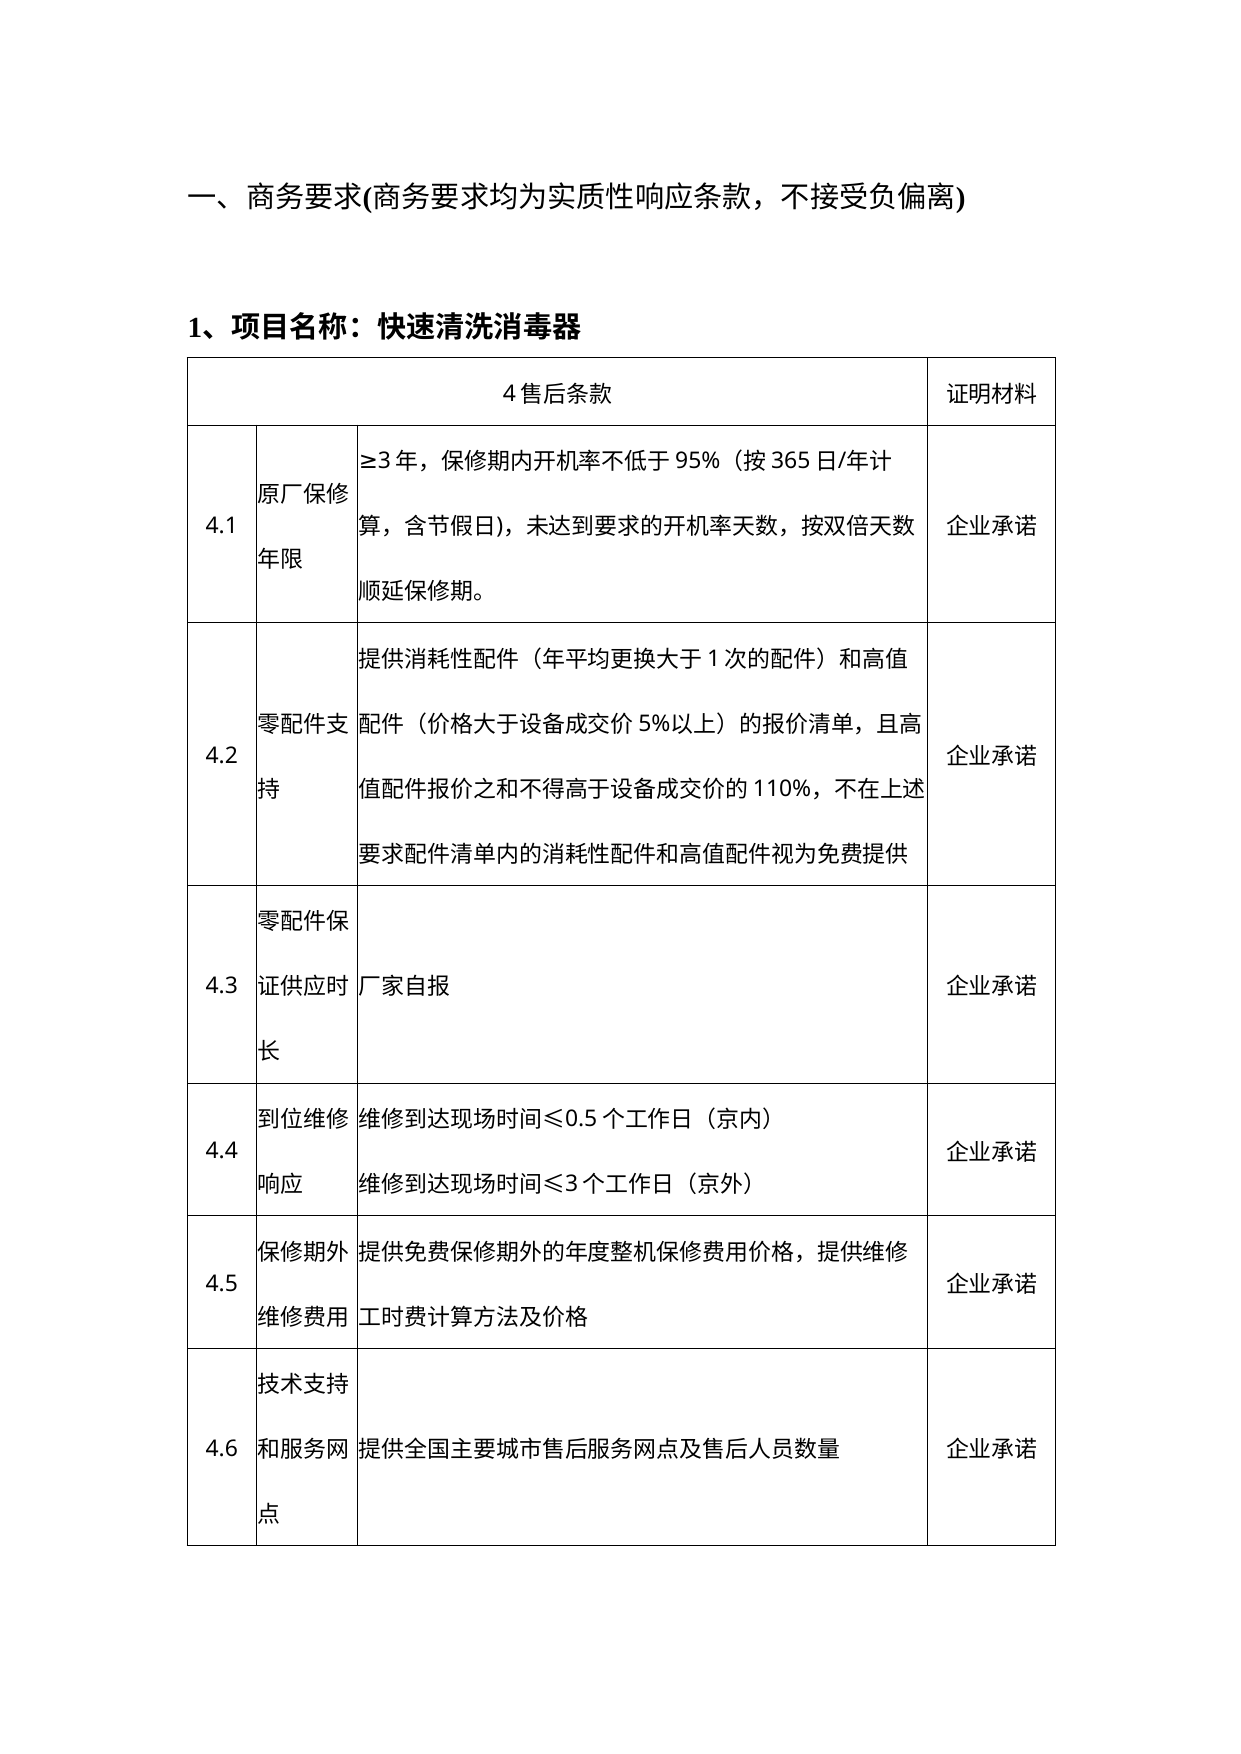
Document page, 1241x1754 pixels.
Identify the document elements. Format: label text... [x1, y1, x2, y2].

table_cell 企业承诺 [928, 426, 1055, 622]
table_cell 维修到达现场时间≤0.5个工作日（京内） 维修到达现场时间≤3个工作日（京外） [358, 1084, 927, 1215]
table_cell 零配件支持 [257, 623, 357, 885]
table_header 4售后条款 [188, 358, 927, 424]
table_cell 企业承诺 [928, 1216, 1055, 1348]
table_cell 零配件保证供应时长 [257, 886, 357, 1082]
table_cell 原厂保修年限 [257, 426, 357, 622]
table_cell 企业承诺 [928, 623, 1055, 885]
table_cell 提供免费保修期外的年度整机保修费用价格，提供维修工时费计算方法及价格 [358, 1216, 927, 1348]
table_cell 4.4 [188, 1084, 256, 1215]
table_cell 4.6 [188, 1349, 256, 1545]
table_cell ≥3年，保修期内开机率不低于95%（按365日/年计算，含节假日)，未达到要求的开机率天数，按双倍天数顺延保修期。 [358, 426, 927, 622]
table_cell 企业承诺 [928, 1349, 1055, 1545]
table_cell 厂家自报 [358, 886, 927, 1082]
table_cell 技术支持和服务网点 [257, 1349, 357, 1545]
table_cell 4.3 [188, 886, 256, 1082]
table_cell 到位维修响应 [257, 1084, 357, 1215]
subtitle 一、商务要求(商务要求均为实质性响应条款，不接受负偏离) [187, 162, 1053, 227]
table_cell 保修期外维修费用 [257, 1216, 357, 1348]
table_cell 4.1 [188, 426, 256, 622]
text 1、项目名称：快速清洗消毒器 [187, 292, 1053, 357]
table_cell 提供全国主要城市售后服务网点及售后人员数量 [358, 1349, 927, 1545]
table_cell 4.2 [188, 623, 256, 885]
table_cell 提供消耗性配件（年平均更换大于1次的配件）和高值配件（价格大于设备成交价5%以上）的报价清单，且高值配件报价之和不得高于设备成交价的110%，不在上述要求配件清单内的消耗性配件和高值配件视为免费提供 [358, 623, 927, 885]
table_header 证明材料 [928, 358, 1055, 424]
table_cell 4.5 [188, 1216, 256, 1348]
table_cell 企业承诺 [928, 886, 1055, 1082]
table_cell 企业承诺 [928, 1084, 1055, 1215]
